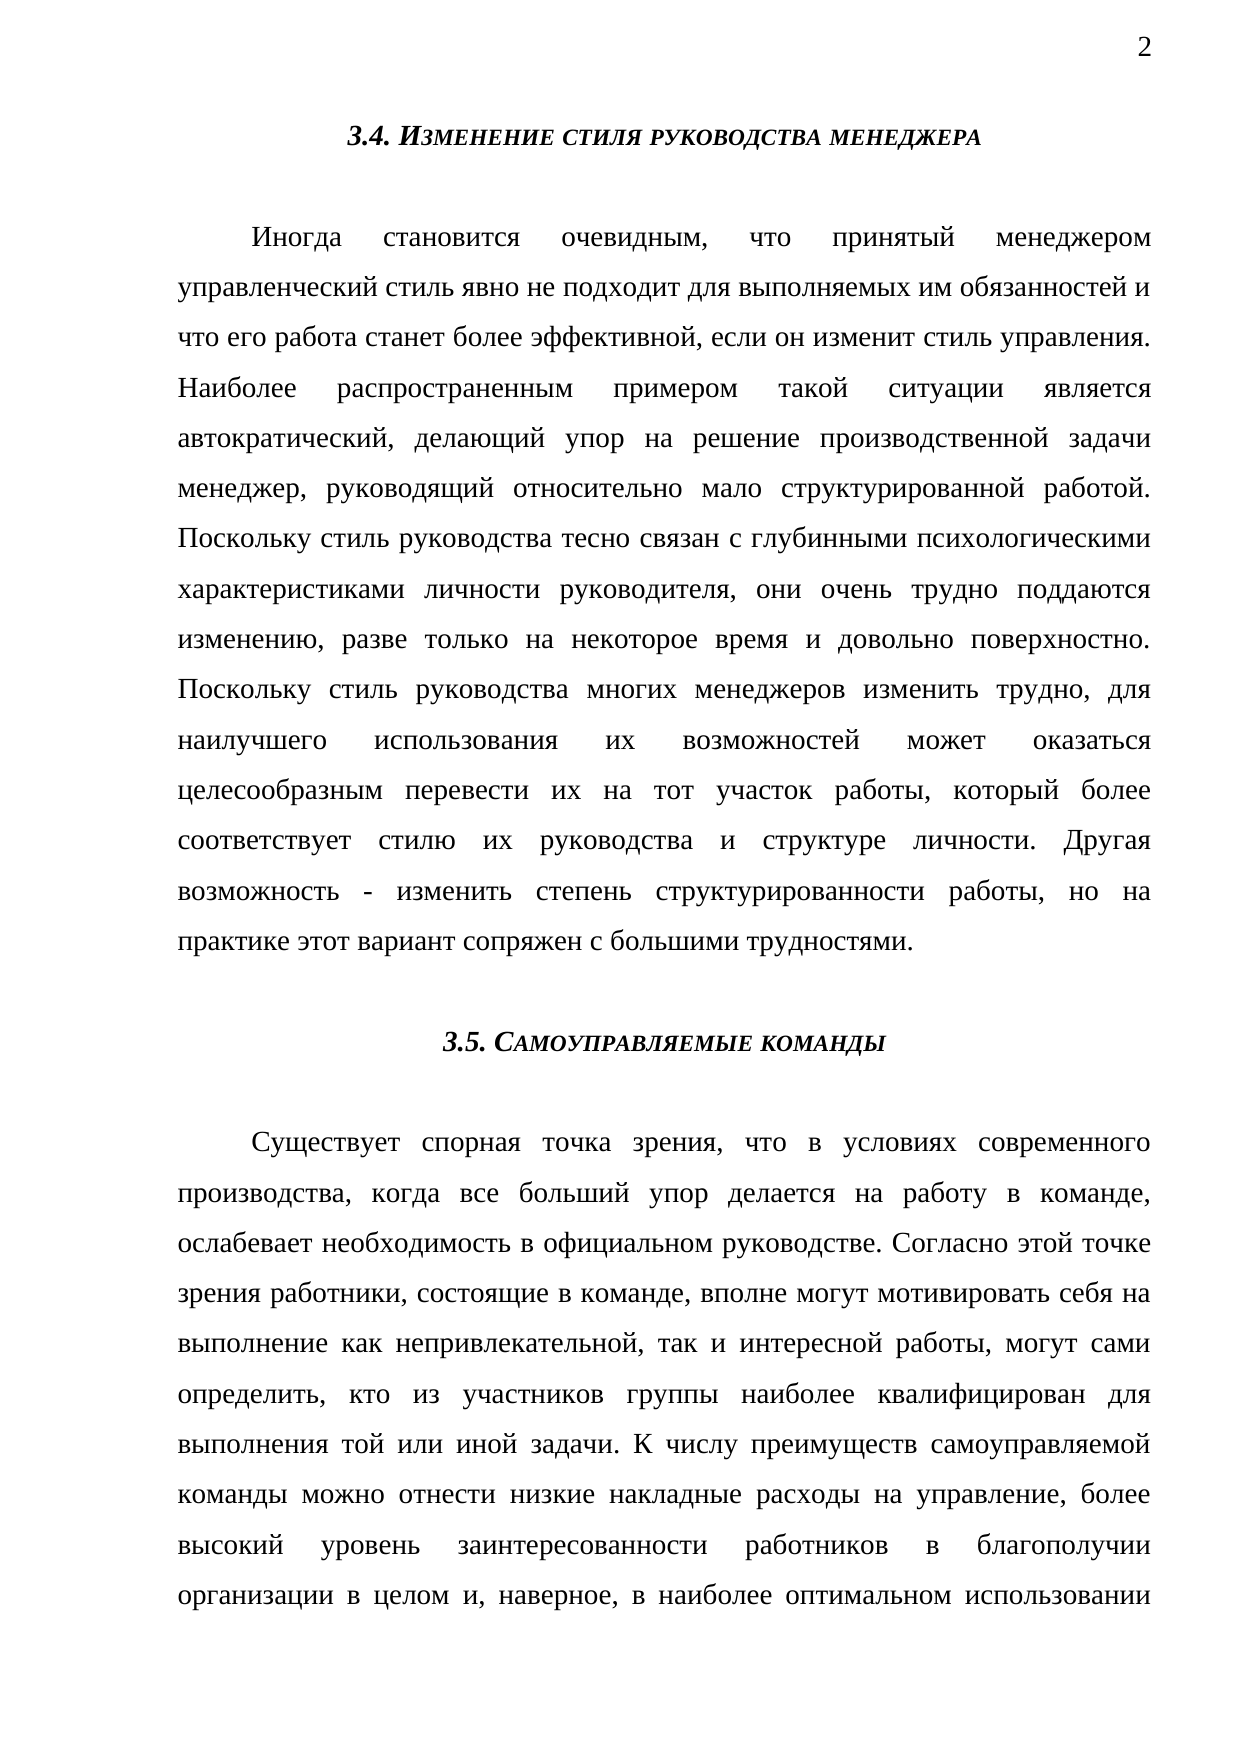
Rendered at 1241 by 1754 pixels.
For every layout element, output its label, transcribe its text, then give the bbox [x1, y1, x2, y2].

text Иногда становится очевидным, что принятый менеджером управленческий стиль явно не подходит для выполняемых им обязанностей и что его работа станет более эффективной, если он изменит стиль управления. Наиболее распространенным примером такой ситуации является автократический, делающий упор на решение производственной задачи менеджер, руководящий относительно мало структурированной работой. Поскольку стиль руководства тесно связан с глубинными психологическими характеристиками личности руководителя, они очень трудно поддаются изменению, разве только на некоторое время и довольно поверхностно. Поскольку стиль руководства многих менеджеров изменить трудно, для наилучшего использования их возможностей может оказаться целесообразным перевести их на тот участок работы, который более соответствует стилю их руководства и структуре личности. Другая возможность - изменить степень структурированности работы, но на практике этот вариант сопряжен с большими трудностями. [177, 219, 1152, 957]
subtitle 3.4. Изменение стиля руководства менеджера [177, 118, 1152, 152]
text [177, 1124, 1152, 1611]
subtitle 3.5. Самоуправляемые команды [177, 1024, 1152, 1057]
